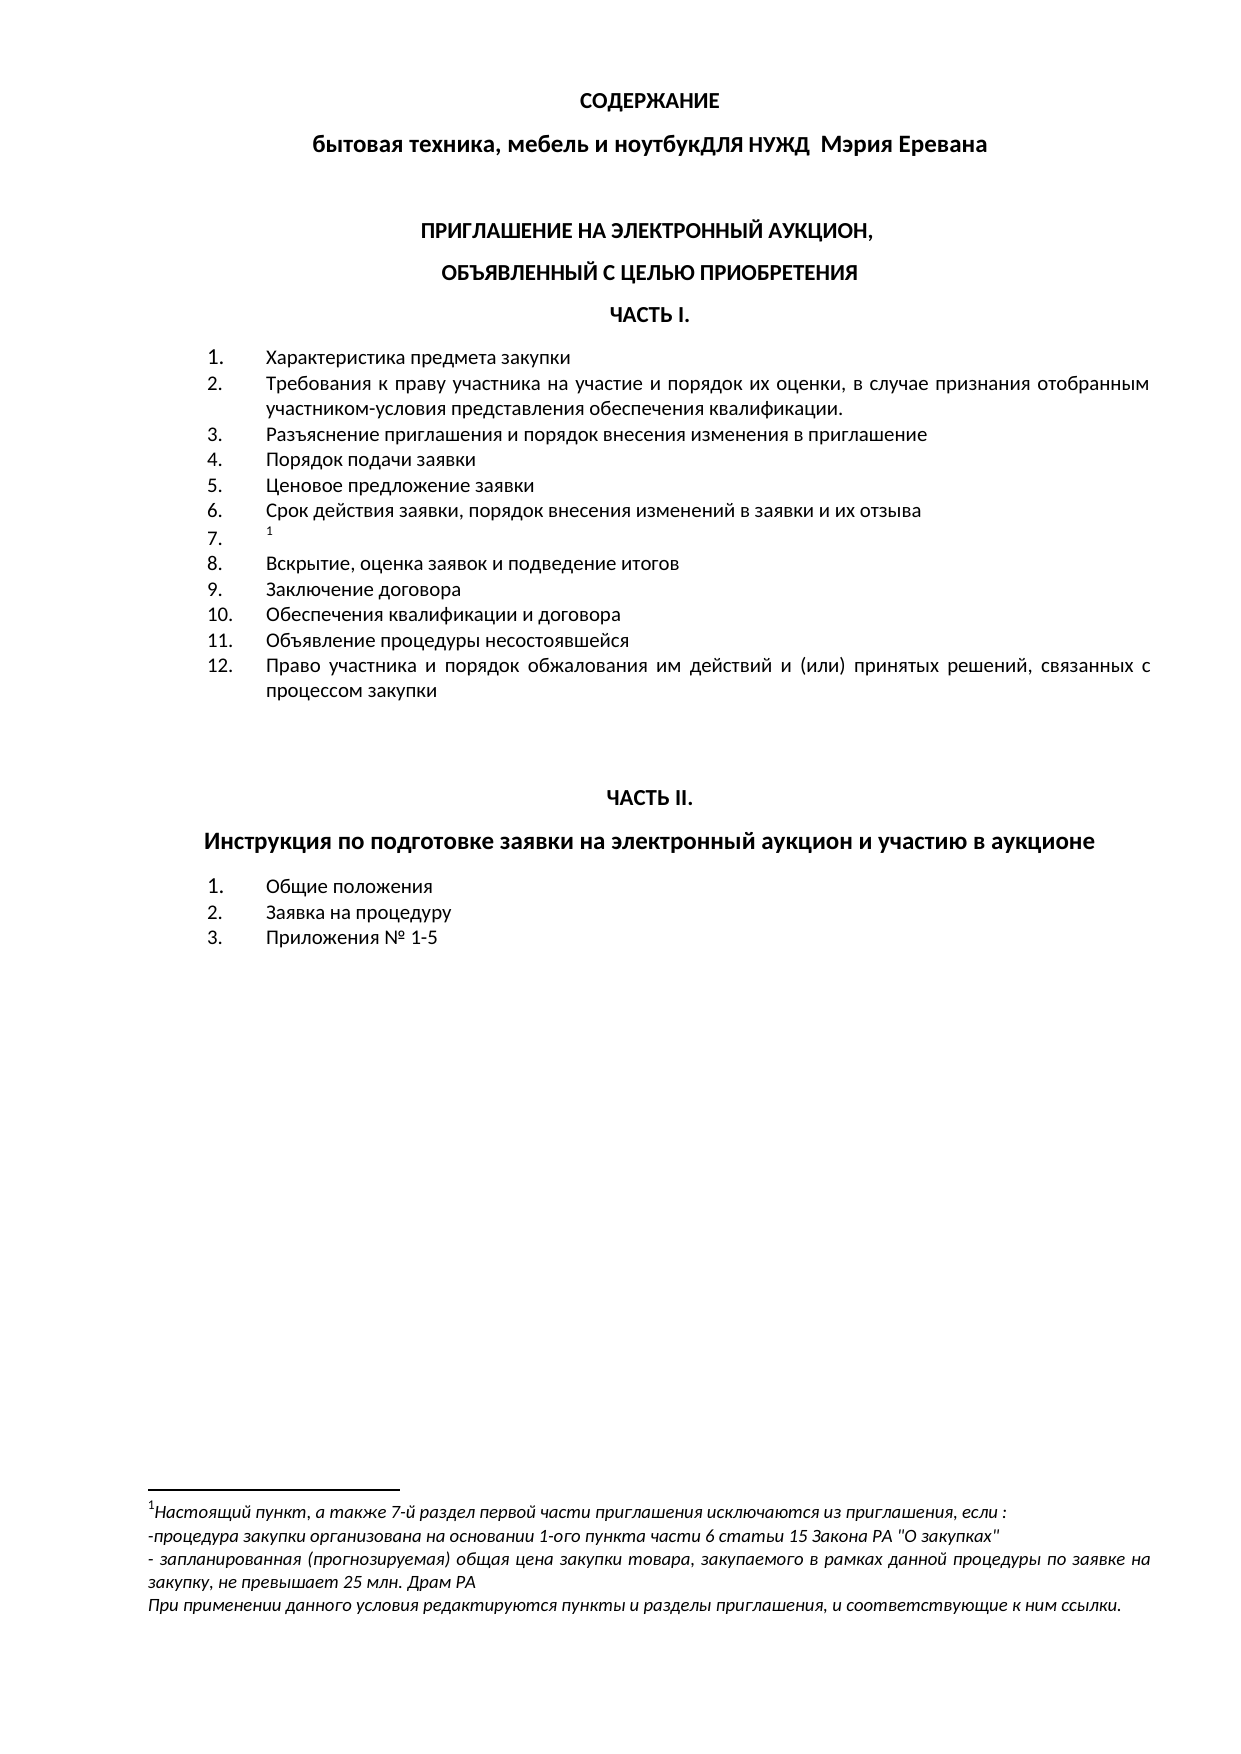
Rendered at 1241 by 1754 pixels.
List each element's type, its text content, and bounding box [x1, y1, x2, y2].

text 2. Заявка на процедуру [207, 899, 1152, 924]
text 1. Общие положения [207, 871, 1152, 899]
text 12. Право участника и порядок обжалования им действий и (или) принятых решений, связанных с процессом закупки [207, 652, 1152, 703]
text 3. Приложения № 1-5 [207, 924, 1152, 950]
text 7. [207, 523, 1152, 551]
text ПРИГЛАШЕНИЕ НА ЭЛЕКТРОННЫЙ АУКЦИОН, ОБЪЯВЛЕННЫЙ С ЦЕЛЬЮ ПРИОБРЕТЕНИЯ [148, 216, 1152, 286]
text 5. Ценовое предложение заявки [207, 472, 1152, 497]
text ЧАСТЬ I. [148, 300, 1152, 328]
text 6. Срок действия заявки, порядок внесения изменений в заявки и их отзыва [207, 497, 1152, 523]
text бытовая техника, мебель и ноутбукДЛЯ НУЖД Мэрия Еревана [148, 128, 1152, 159]
text 11. Объявление процедуры несостоявшейся [207, 627, 1152, 652]
text 4. Порядок подачи заявки [207, 446, 1152, 472]
text 10. Обеспечения квалификации и договора [207, 601, 1152, 627]
text 2. Требования к праву участника на участие и порядок их оценки, в случае признания отобранным участником-условия представления обеспечения квалификации. [207, 370, 1152, 421]
text ЧАСТЬ II. [148, 783, 1152, 811]
text 3. Разъяснение приглашения и порядок внесения изменения в приглашение [207, 421, 1152, 446]
text 8. Вскрытие, оценка заявок и подведение итогов [207, 551, 1152, 576]
text СОДЕРЖАНИЕ [148, 86, 1152, 114]
text 1. Характеристика предмета закупки [207, 342, 1152, 370]
text 9. Заключение договора [207, 576, 1152, 601]
text Инструкция по подготовке заявки на электронный аукцион и участию в аукционе [148, 825, 1152, 856]
